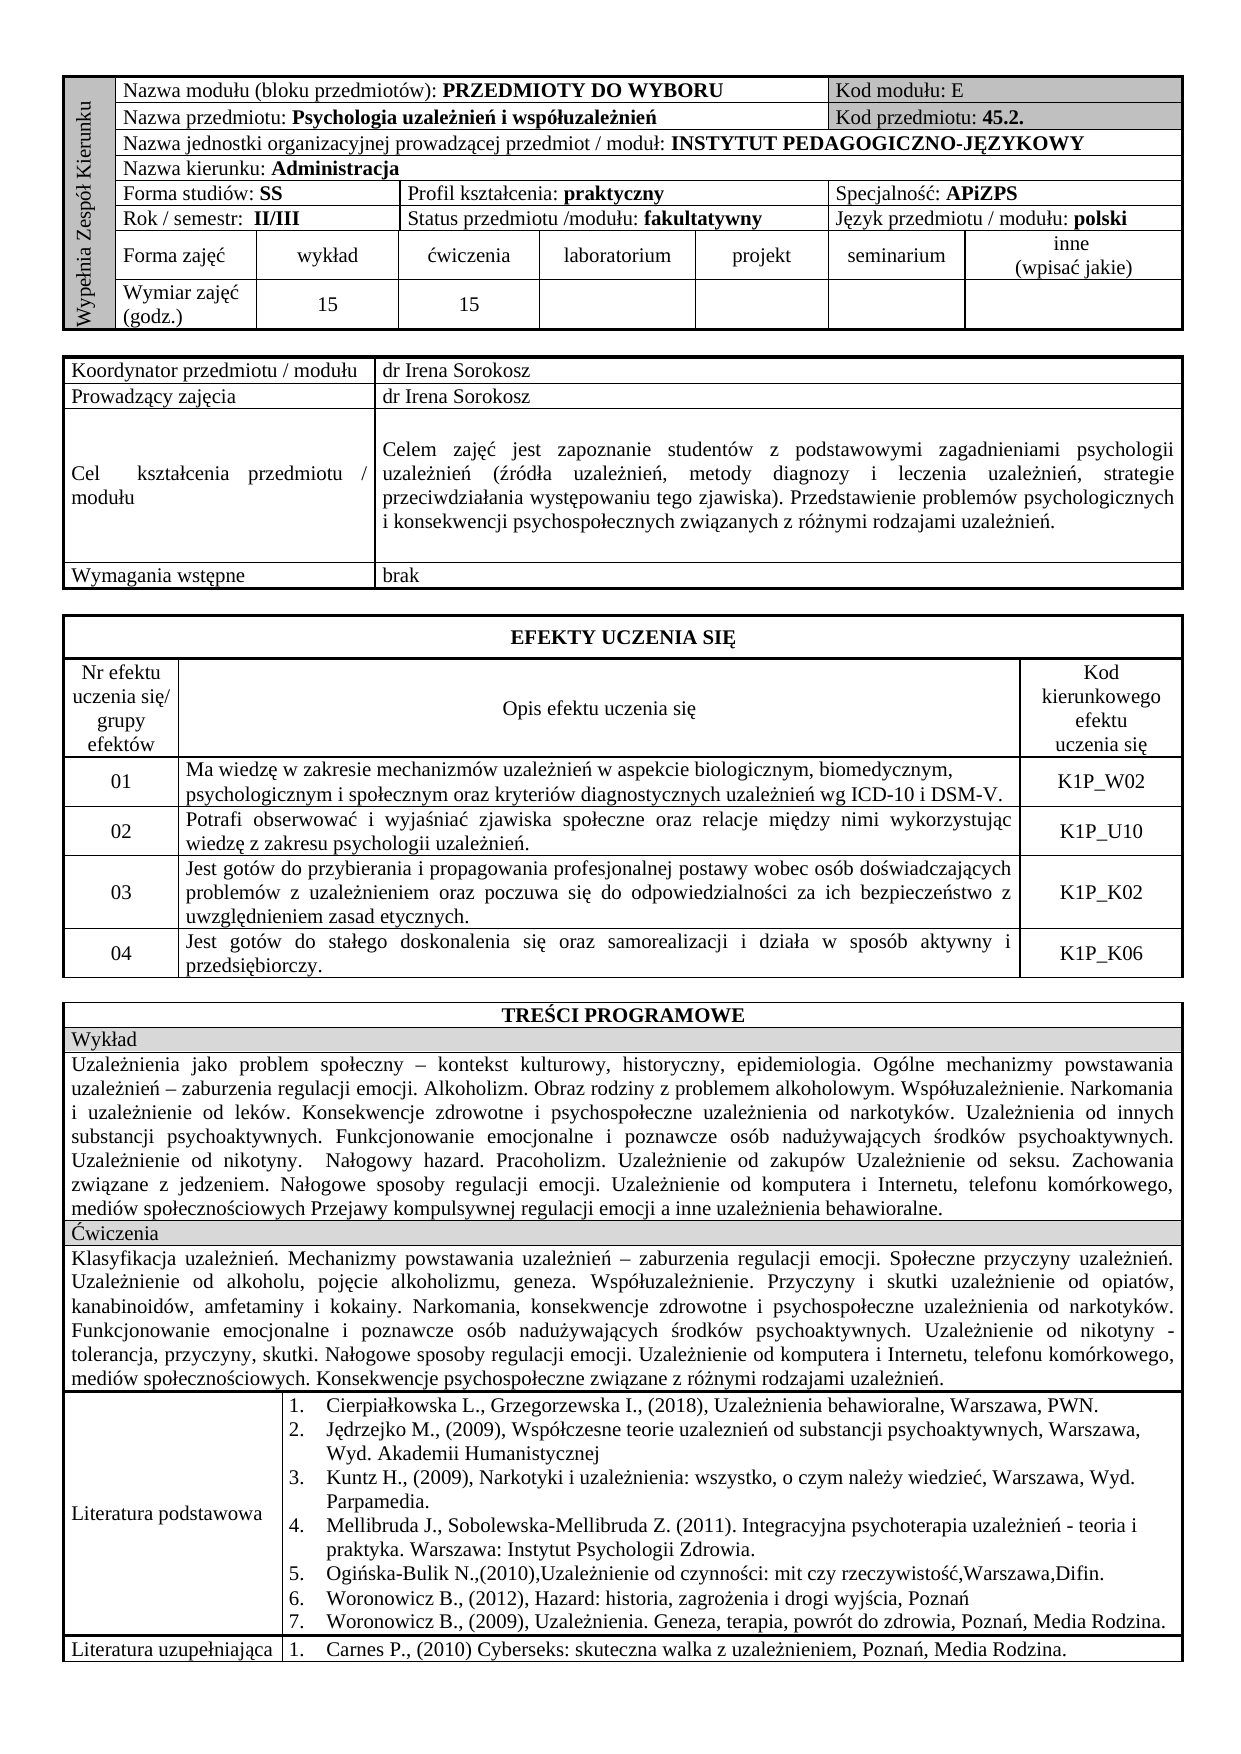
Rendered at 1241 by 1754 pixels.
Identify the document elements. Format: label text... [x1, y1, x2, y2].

table_cell Opis efektu uczenia się [179, 660, 1019, 756]
table_cell Wymiar zajęć (godz.) [116, 280, 256, 328]
table_cell 01 [65, 758, 178, 806]
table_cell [65, 1637, 282, 1661]
table_cell Nazwa kierunku: Administracja [116, 156, 1181, 179]
table_header Nazwa modułu (bloku przedmiotów): PRZEDMIOTY DO WYBORU [116, 78, 828, 102]
table_cell Profil kształcenia: praktyczny [401, 181, 828, 205]
table_cell Prowadzący zajęcia [65, 384, 374, 408]
table_cell Kod kierunkowego efektu uczenia się [1021, 660, 1181, 756]
table_cell laboratorium [540, 231, 695, 279]
table_header Wypełnia Zespół Kierunku [65, 78, 115, 328]
table_cell brak [376, 563, 1181, 587]
table_cell 03 [65, 856, 178, 928]
table_cell K1P_K02 [1021, 856, 1181, 928]
table_cell projekt [696, 231, 828, 279]
table_cell [540, 280, 695, 328]
table_cell Uzależnienia jako problem społeczny – kontekst kulturowy, historyczny, epidemiologia. Ogólne mechanizmy powstawania uzależnień – zaburzenia regulacji emocji. Alkoholizm. Obraz rodziny z problemem alkoholowym. Współuzależnienie. Narkomania i uzależnienie od leków. Konsekwencje zdrowotne i psychospołeczne uzależnienia od narkotyków. Uzależnienia od innych substancji psychoaktywnych. Funkcjonowanie emocjonalne i poznawcze osób nadużywających środków psychoaktywnych. Uzależnienie od nikotyny. Nałogowy hazard. Pracoholizm. Uzależnienie od zakupów Uzależnienie od seksu. Zachowania związane z jedzeniem. Nałogowe sposoby regulacji emocji. Uzależnienie od komputera i Internetu, telefonu komórkowego, mediów społecznościowych Przejawy kompulsywnej regulacji emocji a inne uzależnienia behawioralne. [65, 1053, 1181, 1220]
table_cell K1P_U10 [1021, 807, 1181, 855]
table_cell dr Irena Sorokosz [376, 384, 1181, 408]
table_cell Jest gotów do przybierania i propagowania profesjonalnej postawy wobec osób doświadczających problemów z uzależnieniem oraz poczuwa się do odpowiedzialności za ich bezpieczeństwo z uwzględnieniem zasad etycznych. [179, 856, 1019, 928]
table_cell K1P_W02 [1021, 758, 1181, 806]
table_cell Kod przedmiotu: 45.2. [829, 103, 1181, 129]
table_cell Język przedmiotu / modułu: polski [829, 206, 1181, 230]
table_cell Jest gotów do stałego doskonalenia się oraz samorealizacji i działa w sposób aktywny i przedsiębiorczy. [179, 929, 1019, 977]
table_cell seminarium [829, 231, 964, 279]
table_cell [283, 1637, 1181, 1661]
table_header TREŚCI PROGRAMOWE [65, 1003, 1181, 1027]
table_cell Nr efektu uczenia się/ grupy efektów [65, 660, 178, 756]
table_cell Status przedmiotu /modułu: fakultatywny [401, 206, 828, 230]
table_cell Klasyfikacja uzależnień. Mechanizmy powstawania uzależnień – zaburzenia regulacji emocji. Społeczne przyczyny uzależnień. Uzależnienie od alkoholu, pojęcie alkoholizmu, geneza. Współuzależnienie. Przyczyny i skutki uzależnienie od opiatów, kanabinoidów, amfetaminy i kokainy. Narkomania, konsekwencje zdrowotne i psychospołeczne uzależnienia od narkotyków. Funkcjonowanie emocjonalne i poznawcze osób nadużywających środków psychoaktywnych. Uzależnienie od nikotyny - tolerancja, przyczyny, skutki. Nałogowe sposoby regulacji emocji. Uzależnienie od komputera i Internetu, telefonu komórkowego, mediów społecznościowych. Konsekwencje psychospołeczne związane z różnymi rodzajami uzależnień. [65, 1246, 1181, 1390]
table_cell ćwiczenia [399, 231, 539, 279]
table_cell [966, 280, 1181, 328]
table_cell Celem zajęć jest zapoznanie studentów z podstawowymi zagadnieniami psychologii uzależnień (źródła uzależnień, metody diagnozy i leczenia uzależnień, strategie przeciwdziałania występowaniu tego zjawiska). Przedstawienie problemów psychologicznych i konsekwencji psychospołecznych związanych z różnymi rodzajami uzależnień. [376, 409, 1181, 562]
table_header dr Irena Sorokosz [376, 359, 1181, 382]
table_cell Nazwa przedmiotu: Psychologia uzależnień i współuzależnień [116, 103, 828, 129]
table_cell K1P_K06 [1021, 929, 1181, 977]
table_header Kod modułu: E [829, 78, 1181, 102]
table_cell Wymagania wstępne [65, 563, 374, 587]
table_cell Specjalność: APiZPS [829, 181, 1181, 205]
table_cell Nazwa jednostki organizacyjnej prowadzącej przedmiot / moduł: INSTYTUT PEDAGOGICZNO-JĘZYKOWY [116, 130, 1181, 154]
table_header Koordynator przedmiotu / modułu [65, 359, 374, 382]
table_cell Cierpiałkowska L., Grzegorzewska I., (2018), Uzależnienia behawioralne, Warszawa, PWN. Jędrzejko M., (2009), Współczesne teorie uzaleznień od substancji psychoaktywnych, Warszawa, Wyd. Akademii Humanistycznej Kuntz H., (2009), Narkotyki i uzależnienia: wszystko, o czym należy wiedzieć, Warszawa, Wyd. Parpamedia. Mellibruda J., Sobolewska-Mellibruda Z. (2011). Integracyjna psychoterapia uzależnień - teoria i praktyka. Warszawa: Instytut Psychologii Zdrowia. Ogińska-Bulik N.,(2010),Uzależnienie od czynności: mit czy rzeczywistość,Warszawa,Difin. Woronowicz B., (2012), Hazard: historia, zagrożenia i drogi wyjścia, Poznań Woronowicz B., (2009), Uzależnienia. Geneza, terapia, powrót do zdrowia, Poznań, Media Rodzina. [283, 1393, 1181, 1633]
table_cell Cel kształcenia przedmiotu / modułu [65, 409, 374, 562]
table_cell Potrafi obserwować i wyjaśniać zjawiska społeczne oraz relacje między nimi wykorzystując wiedzę z zakresu psychologii uzależnień. [179, 807, 1019, 855]
table_cell Ćwiczenia [65, 1221, 1181, 1245]
table_cell 04 [65, 929, 178, 977]
table_cell Forma studiów: SS [116, 181, 399, 205]
table_cell wykład [257, 231, 398, 279]
table_cell Wykład [65, 1028, 1181, 1051]
table_cell [696, 280, 828, 328]
table_header EFEKTY UCZENIA SIĘ [65, 617, 1181, 657]
table_cell [829, 280, 964, 328]
table_cell 15 [399, 280, 539, 328]
table_cell Literatura podstawowa [65, 1393, 282, 1633]
table_cell inne (wpisać jakie) [966, 231, 1181, 279]
table_cell 02 [65, 807, 178, 855]
table_cell Ma wiedzę w zakresie mechanizmów uzależnień w aspekcie biologicznym, biomedycznym, psychologicznym i społecznym oraz kryteriów diagnostycznych uzależnień wg ICD-10 i DSM-V. [179, 758, 1019, 806]
table_cell 15 [257, 280, 398, 328]
table_cell Rok / semestr: II/III [116, 206, 399, 230]
table_cell Forma zajęć [116, 231, 256, 279]
